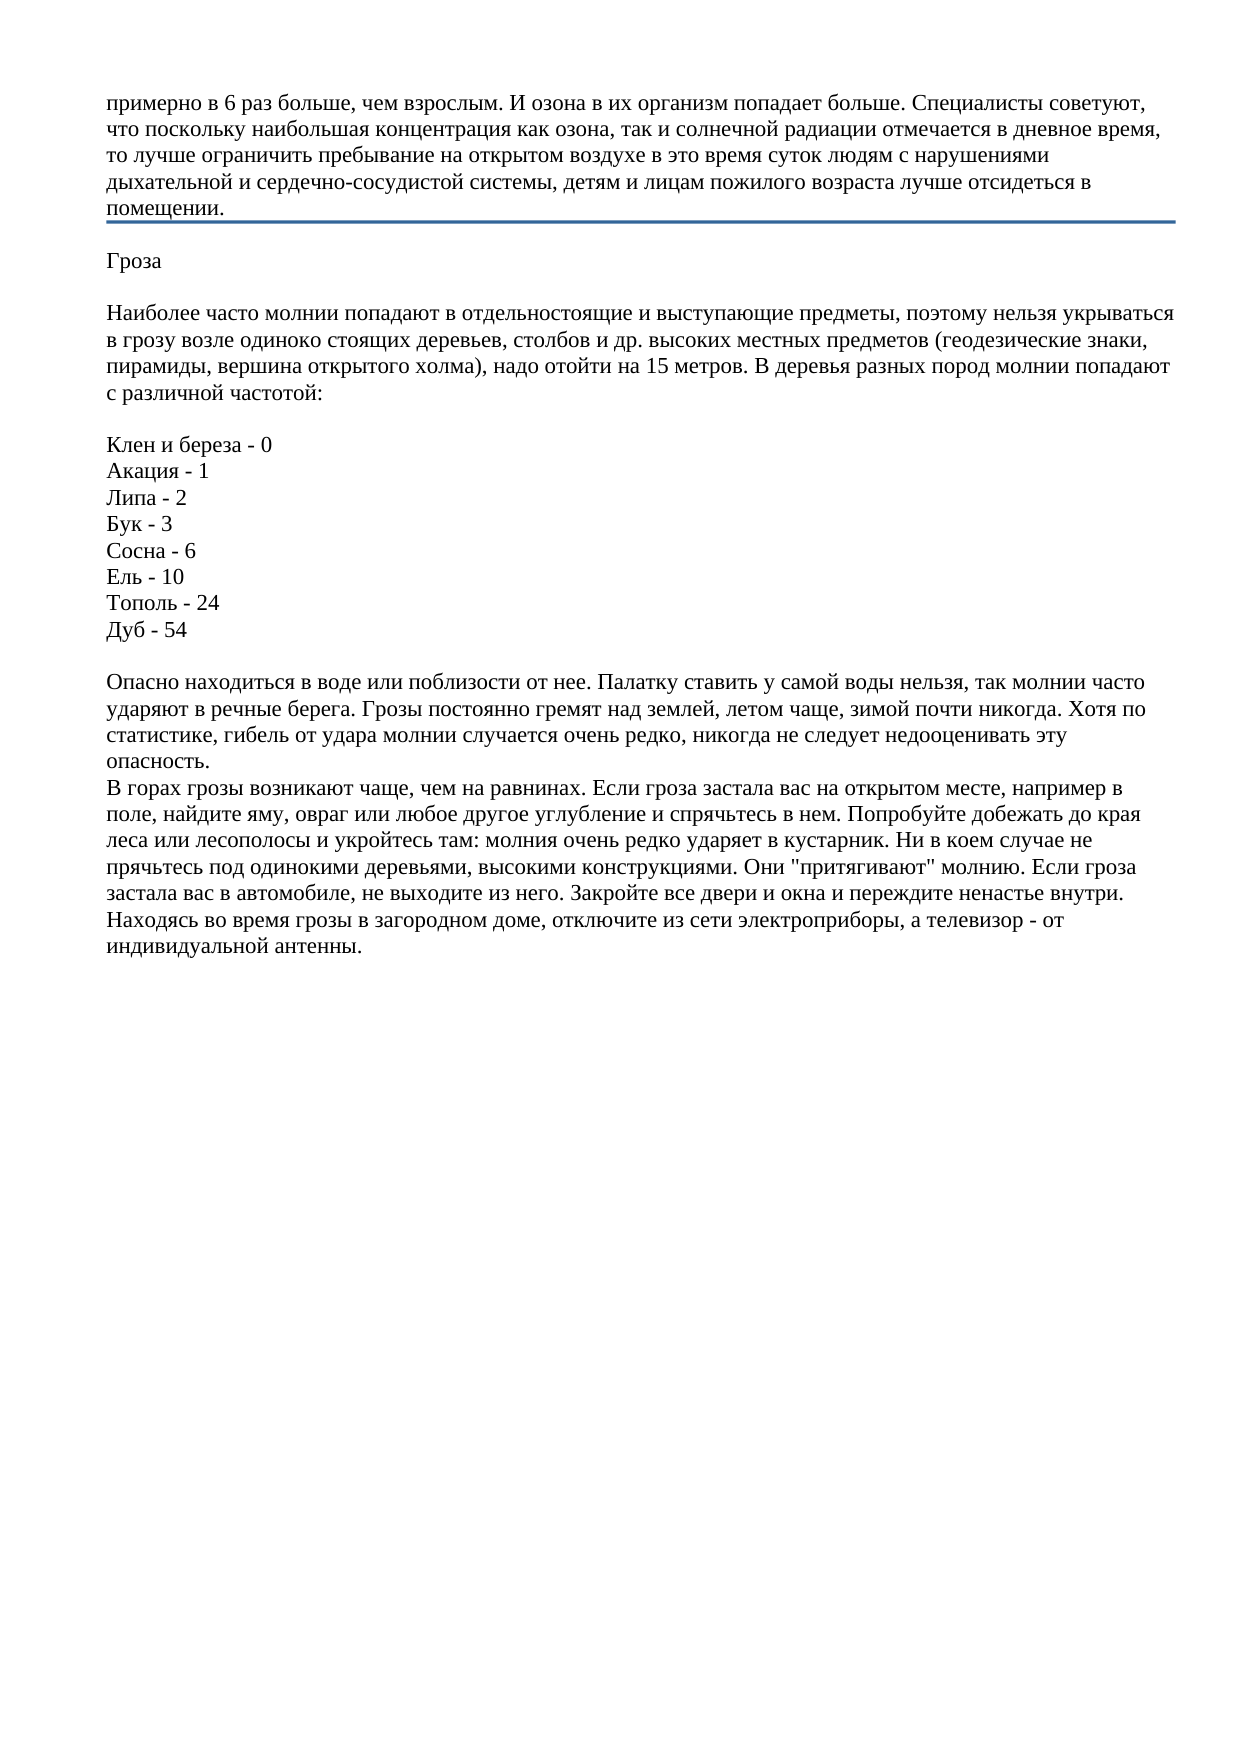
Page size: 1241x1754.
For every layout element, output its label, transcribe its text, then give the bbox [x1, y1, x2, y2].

text Гроза [106, 247, 1176, 273]
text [106, 89, 1176, 220]
text Наиболее часто молнии попадают в отдельностоящие и выступающие предметы, поэтому нельзя укрываться в грозу возле одиноко стоящих деревьев, столбов и др. высоких местных предметов (геодезические знаки, пирамиды, вершина открытого холма), надо отойти на 15 метров. В деревья разных пород молнии попадают с различной частотой: Клен и береза - 0 Акация - 1 Липа - 2 Бук - 3 Сосна - 6 Ель - 10 Тополь - 24 Дуб - 54 [106, 273, 1176, 642]
text Опасно находиться в воде или поблизости от нее. Палатку ставить у самой воды нельзя, так молнии часто ударяют в речные берега. Грозы постоянно гремят над землей, летом чаще, зимой почти никогда. Хотя по статистике, гибель от удара молнии случается очень редко, никогда не следует недооценивать эту опасность. В горах грозы возникают чаще, чем на равнинах. Если гроза застала вас на открытом месте, например в поле, найдите яму, овраг или любое другое углубление и спрячьтесь в нем. Попробуйте добежать до края леса или лесополосы и укройтесь там: молния очень редко ударяет в кустарник. Ни в коем случае не прячьтесь под одинокими деревьями, высокими конструкциями. Они "притягивают" молнию. Если гроза застала вас в автомобиле, не выходите из него. Закройте все двери и окна и переждите ненастье внутри. Находясь во время грозы в загородном доме, отключите из сети электроприборы, а телевизор - от индивидуальной антенны. [106, 642, 1176, 958]
